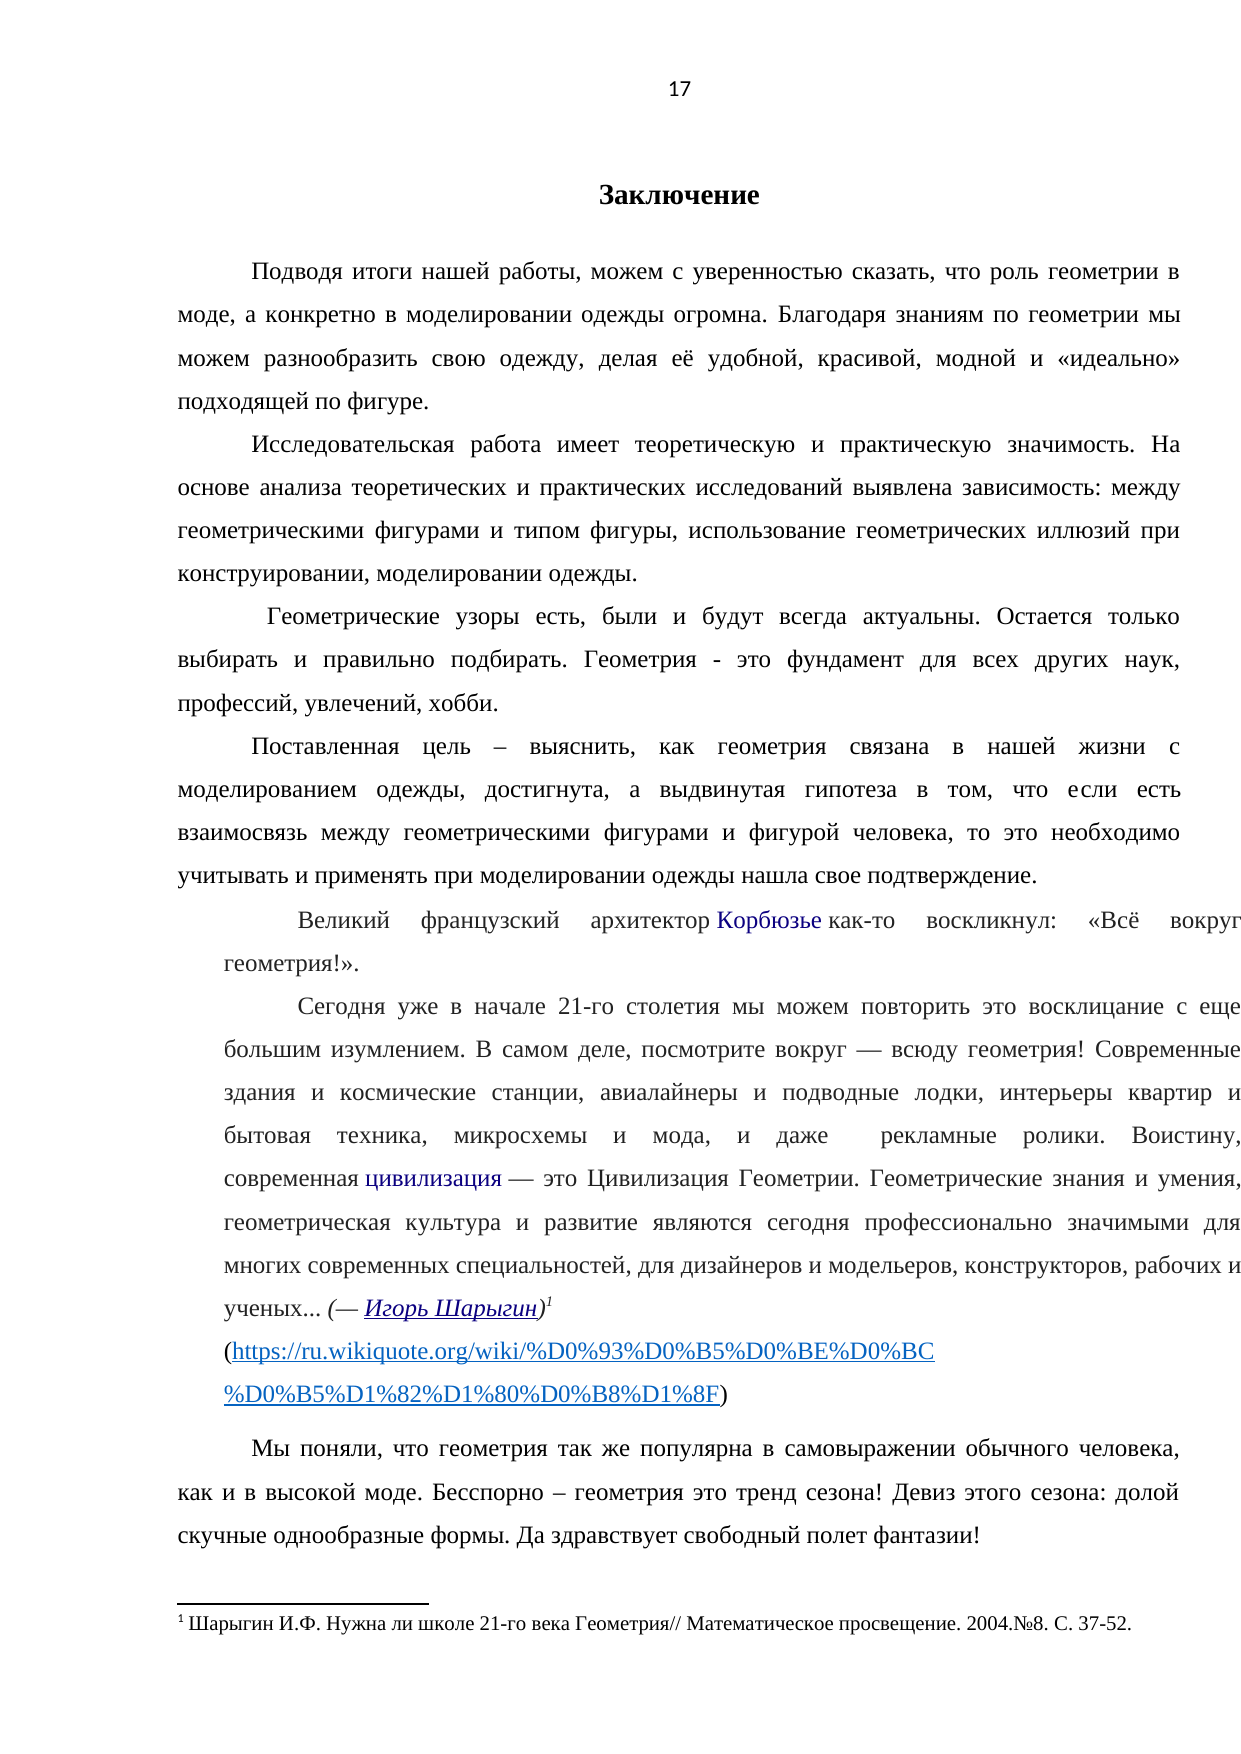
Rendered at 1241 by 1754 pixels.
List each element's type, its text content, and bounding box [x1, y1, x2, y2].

text Мы поняли, что геометрия так же популярна в самовыражении обычного человека, как и в высокой моде. Бесспорно – геометрия это тренд сезона! Девиз этого сезона: долой скучные однообразные формы. Да здравствует свободный полет фантазии! [177, 1433, 1181, 1548]
text Поставленная цель – выяснить, как геометрия связана в нашей жизни с моделированием одежды, достигнута, а выдвинутая гипотеза в том, что если есть взаимосвязь между геометрическими фигурами и фигурой человека, то это необходимо учитывать и применять при моделировании одежды нашла свое подтверждение. [177, 731, 1181, 889]
text Заключение [177, 177, 1181, 210]
text Подводя итоги нашей работы, можем с уверенностью сказать, что роль геометрии в моде, а конкретно в моделировании одежды огромна. Благодаря знаниям по геометрии мы можем разнообразить свою одежду, делая её удобной, красивой, модной и «идеально» подходящей по фигуре. [177, 256, 1181, 414]
table_header Великий французский архитектор Корбюзье как-то воскликнул: «Всё вокруг геометрия!». Сегодня уже в начале 21-го столетия мы можем повторить это восклицание с еще большим изумлением. В самом деле, посмотрите вокруг — всюду геометрия! Современные здания и космические станции, авиалайнеры и подводные лодки, интерьеры квартир и бытовая техника, микросхемы и мода, и даже рекламные ролики. Воистину, современная цивилизация — это Цивилизация Геометрии. Геометрические знания и умения, геометрическая культура и развитие являются сегодня профессионально значимыми для многих современных специальностей, для дизайнеров и модельеров, конструкторов, рабочих и ученых... (— Игорь Шарыгин) (https://ru.wikiquote.org/wiki/%D0%93%D0%B5%D0%BE%D0%BC%D0%B5%D1%82%D1%80%D0%B8%D1%8F) [161, 903, 1240, 1433]
text Исследовательская работа имеет теоретическую и практическую значимость. На основе анализа теоретических и практических исследований выявлена зависимость: между геометрическими фигурами и типом фигуры, использование геометрических иллюзий при конструировании, моделировании одежды. [177, 429, 1181, 587]
text Геометрические узоры есть, были и будут всегда актуальны. Остается только выбирать и правильно подбирать. Геометрия - это фундамент для всех других наук, профессий, увлечений, хобби. [177, 601, 1181, 716]
